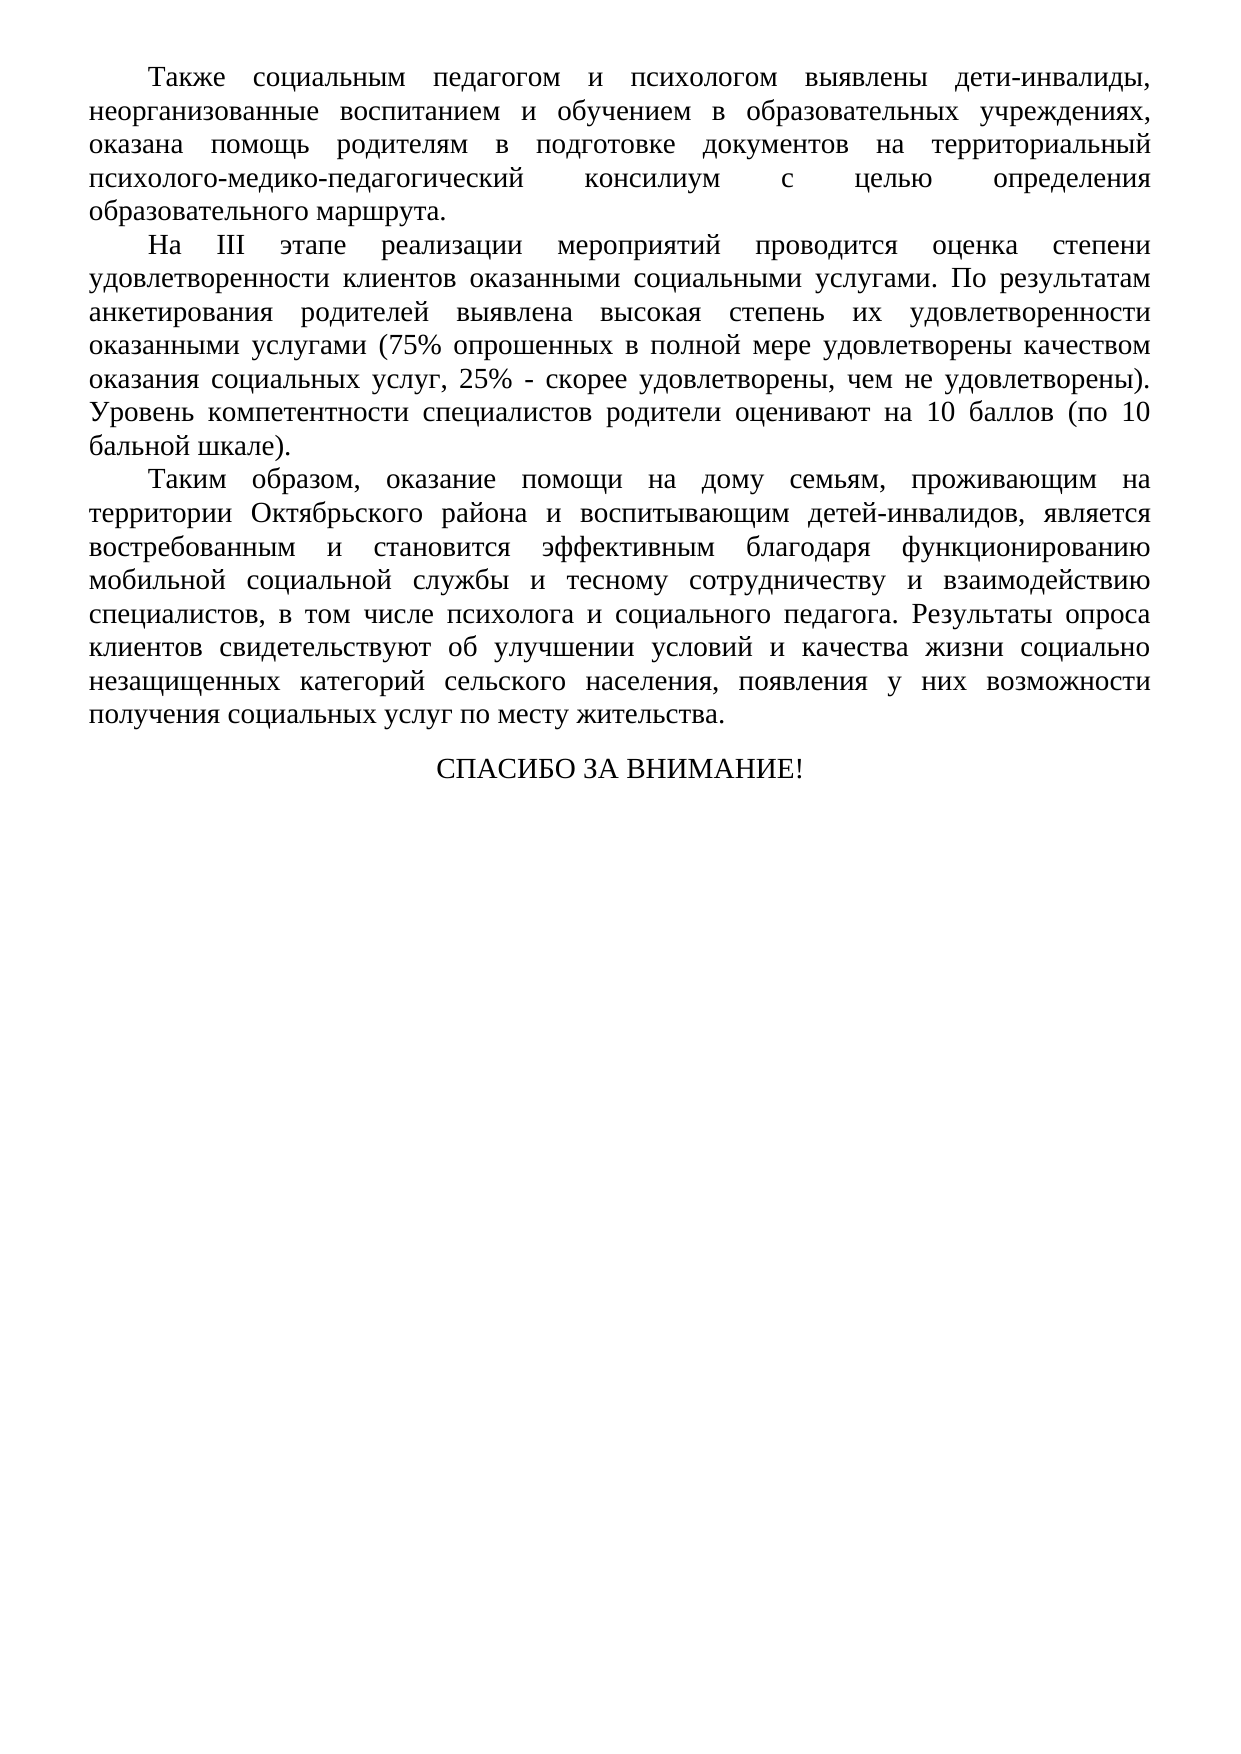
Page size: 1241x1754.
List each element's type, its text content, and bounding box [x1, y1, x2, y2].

list Также социальным педагогом и психологом выявлены дети-инвалиды, неорганизованные воспитанием и обучением в образовательных учреждениях, оказана помощь родителям в подготовке документов на территориальный психолого-медико-педагогический консилиум с целью определения образовательного маршрута. [89, 59, 1152, 227]
text СПАСИБО ЗА ВНИМАНИЕ! [89, 751, 1152, 784]
list Таким образом, оказание помощи на дому семьям, проживающим на территории Октябрьского района и воспитывающим детей-инвалидов, является востребованным и становится эффективным благодаря функционированию мобильной социальной службы и тесному сотрудничеству и взаимодействию специалистов, в том числе психолога и социального педагога. Результаты опроса клиентов свидетельствуют об улучшении условий и качества жизни социально незащищенных категорий сельского населения, появления у них возможности получения социальных услуг по месту жительства. [89, 462, 1152, 730]
list На ΙΙΙ этапе реализации мероприятий проводится оценка степени удовлетворенности клиентов оказанными социальными услугами. По результатам анкетирования родителей выявлена высокая степень их удовлетворенности оказанными услугами (75% опрошенных в полной мере удовлетворены качеством оказания социальных услуг, 25% - скорее удовлетворены, чем не удовлетворены). Уровень компетентности специалистов родители оценивают на 10 баллов (по 10 бальной шкале). [89, 227, 1152, 462]
